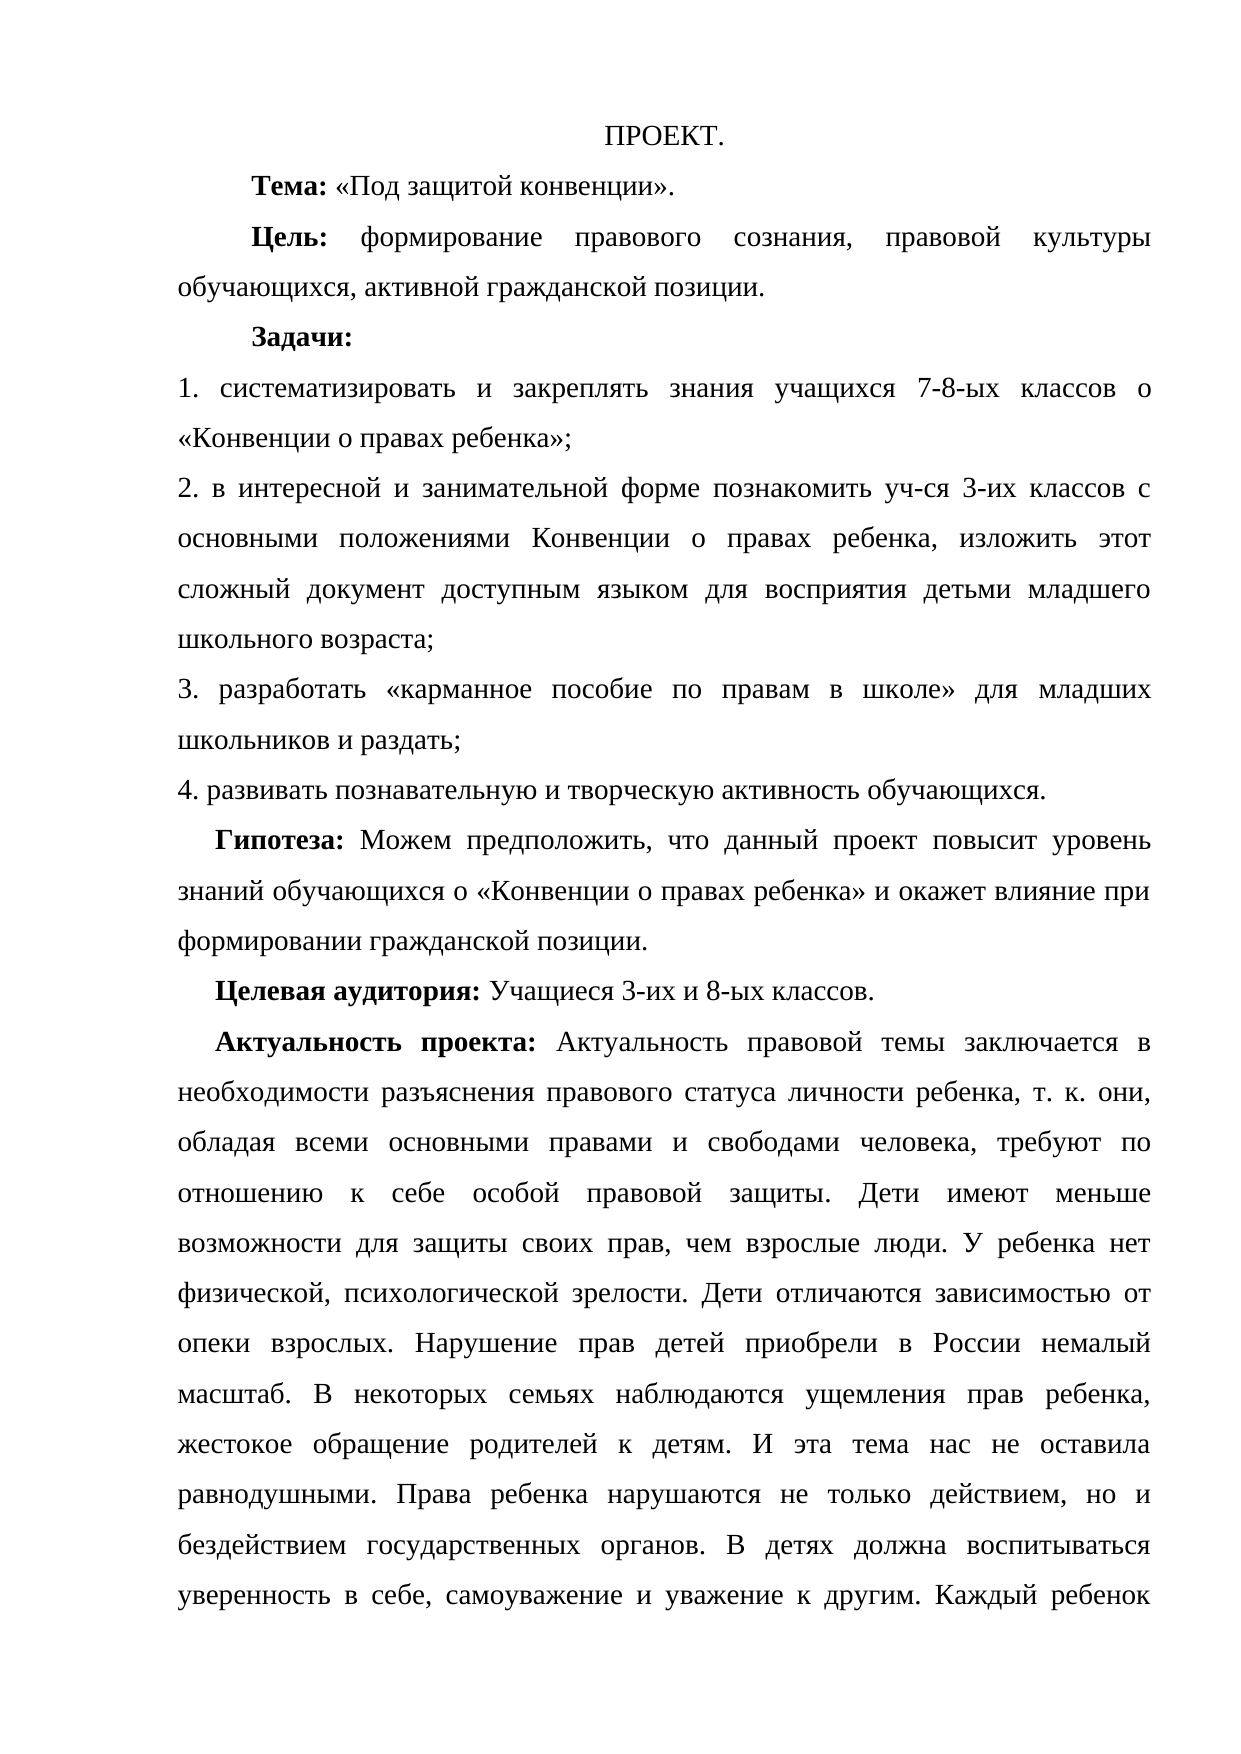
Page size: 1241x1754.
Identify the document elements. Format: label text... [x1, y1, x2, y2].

text 3. разработать «карманное пособие по правам в школе» для младших школьников и раздать; [177, 672, 1152, 755]
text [177, 1024, 1152, 1611]
text Тема: «Под защитой конвенции». [177, 168, 1152, 202]
text 2. в интересной и занимательной форме познакомить уч-ся 3-их классов с основными положениями Конвенции о правах ребенка, изложить этот сложный документ доступным языком для восприятия детьми младшего школьного возраста; [177, 470, 1152, 655]
text 4. развивать познавательную и творческую активность обучающихся. [177, 772, 1152, 806]
text 1. систематизировать и закреплять знания учащихся 7-8-ых классов о «Конвенции о правах ребенка»; [177, 370, 1152, 453]
text Цель: формирование правового сознания, правовой культуры обучающихся, активной гражданской позиции. [177, 219, 1152, 303]
text Целевая аудитория: Учащиеся 3-их и 8-ых классов. [177, 973, 1152, 1007]
text Гипотеза: Можем предположить, что данный проект повысит уровень знаний обучающихся о «Конвенции о правах ребенка» и окажет влияние при формировании гражданской позиции. [177, 822, 1152, 957]
text ПРОЕКТ. [177, 118, 1152, 152]
text Задачи: [177, 319, 1152, 353]
